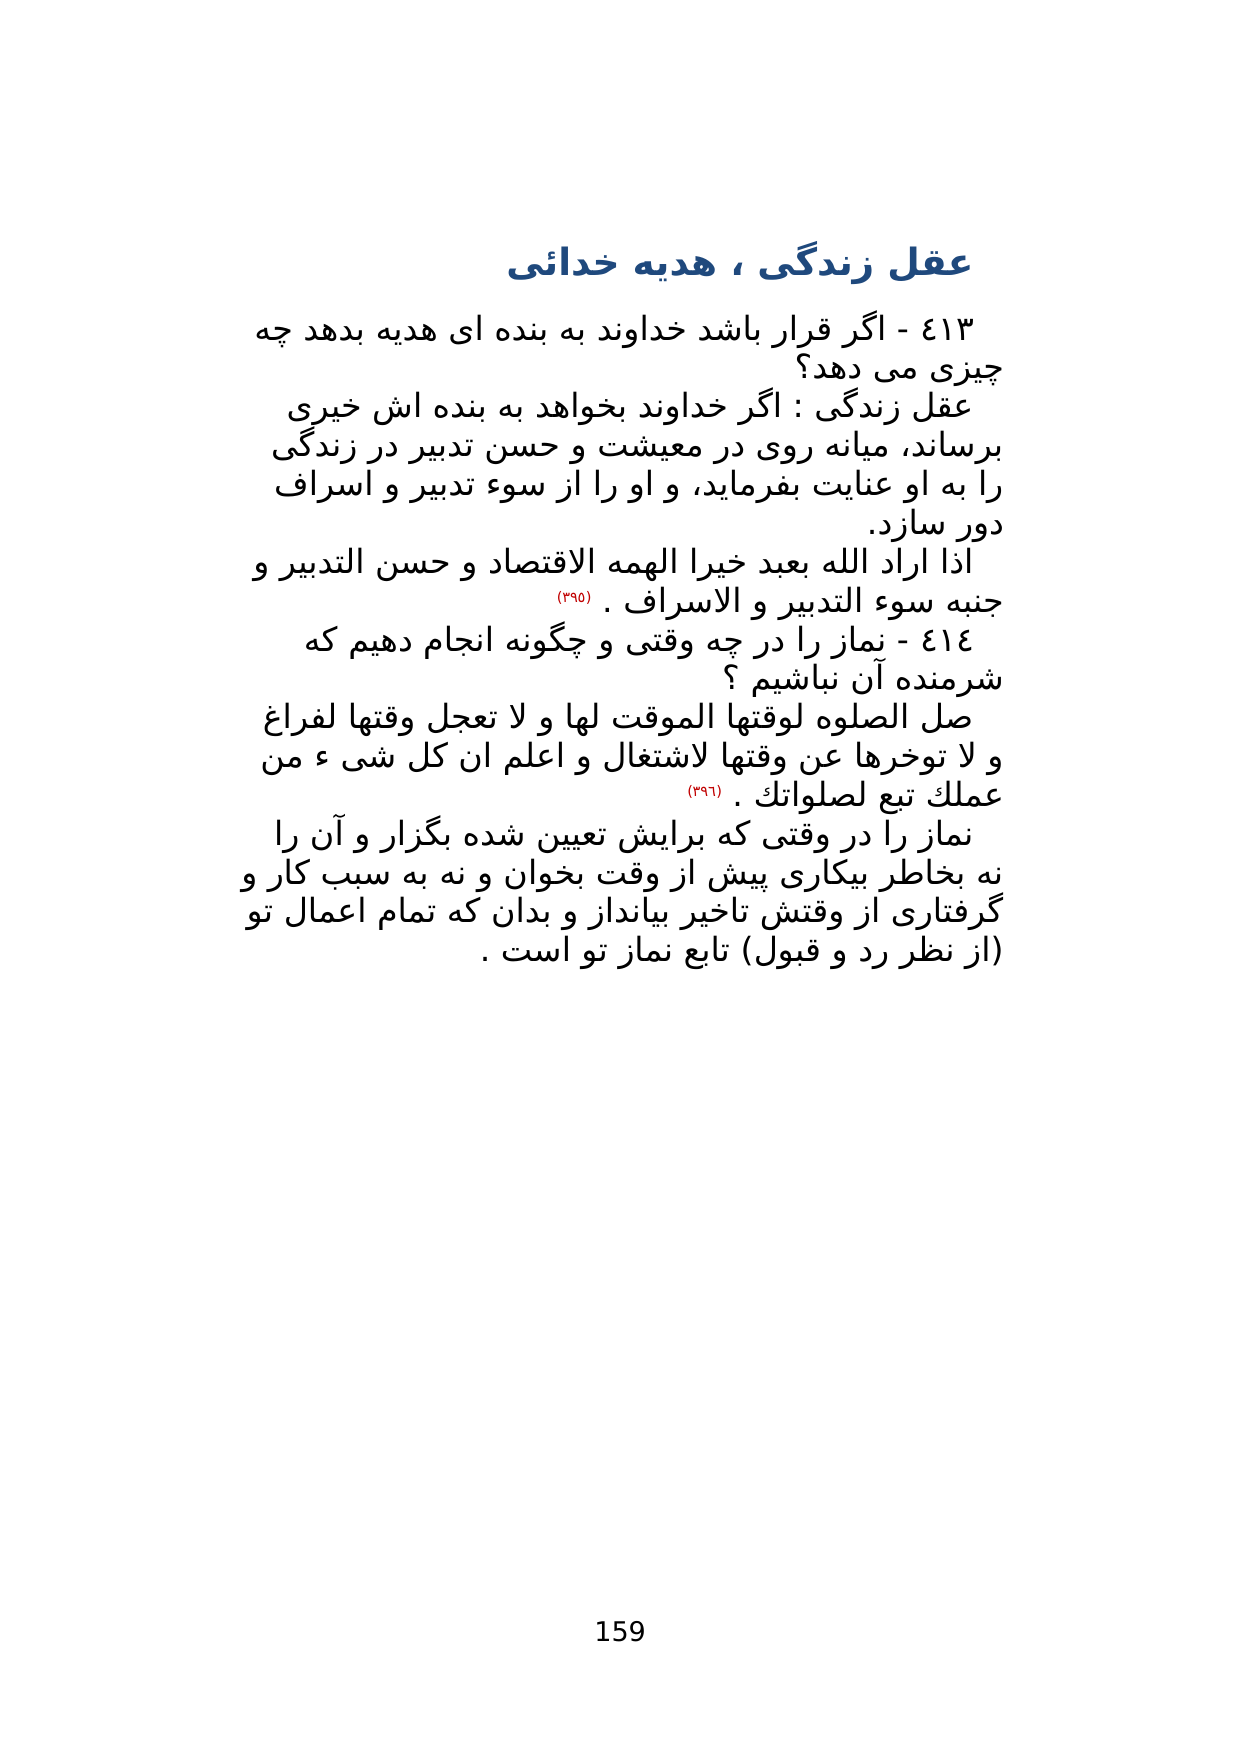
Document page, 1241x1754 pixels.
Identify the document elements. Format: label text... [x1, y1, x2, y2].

text نماز را در وقتى كه برايش تعيين شده بگزار و آن را نه بخاطر بيكارى پيش از وقت بخوان و نه به سبب كار و گرفتارى از وقتش تاخير بيانداز و بدان كه تمام اعمال تو (از نظر رد و قبول) تابع نماز تو است . [236, 814, 1004, 970]
subtitle عقل زندگى ، هديه خدائى [236, 241, 1004, 284]
text صل الصلوه لوقتها الموقت لها و لا تعجل وقتها لفراغ و لا توخرها عن وقتها لاشتغال و اعلم ان كل شى ء من عملك تبع لصلواتك . (٣٩٦) [236, 698, 1004, 814]
text ٤١٣ - اگر قرار باشد خداوند به بنده اى هديه بدهد چه چيزى مى دهد؟ [236, 309, 1004, 387]
text اذا اراد الله بعبد خيرا الهمه الاقتصاد و حسن التدبير و جنبه سوء التدبير و الاسراف . (٣٩٥) [236, 542, 1004, 620]
text عقل زندگى : اگر خداوند بخواهد به بنده اش خيرى برساند، ميانه روى در معيشت و حسن تدبير در زندگى را به او عنايت بفرمايد، و او را از سوء تدبير و اسراف دور سازد. [236, 387, 1004, 542]
text ٤١٤ - نماز را در چه وقتى و چگونه انجام دهيم كه شرمنده آن نباشيم ؟ [236, 620, 1004, 698]
